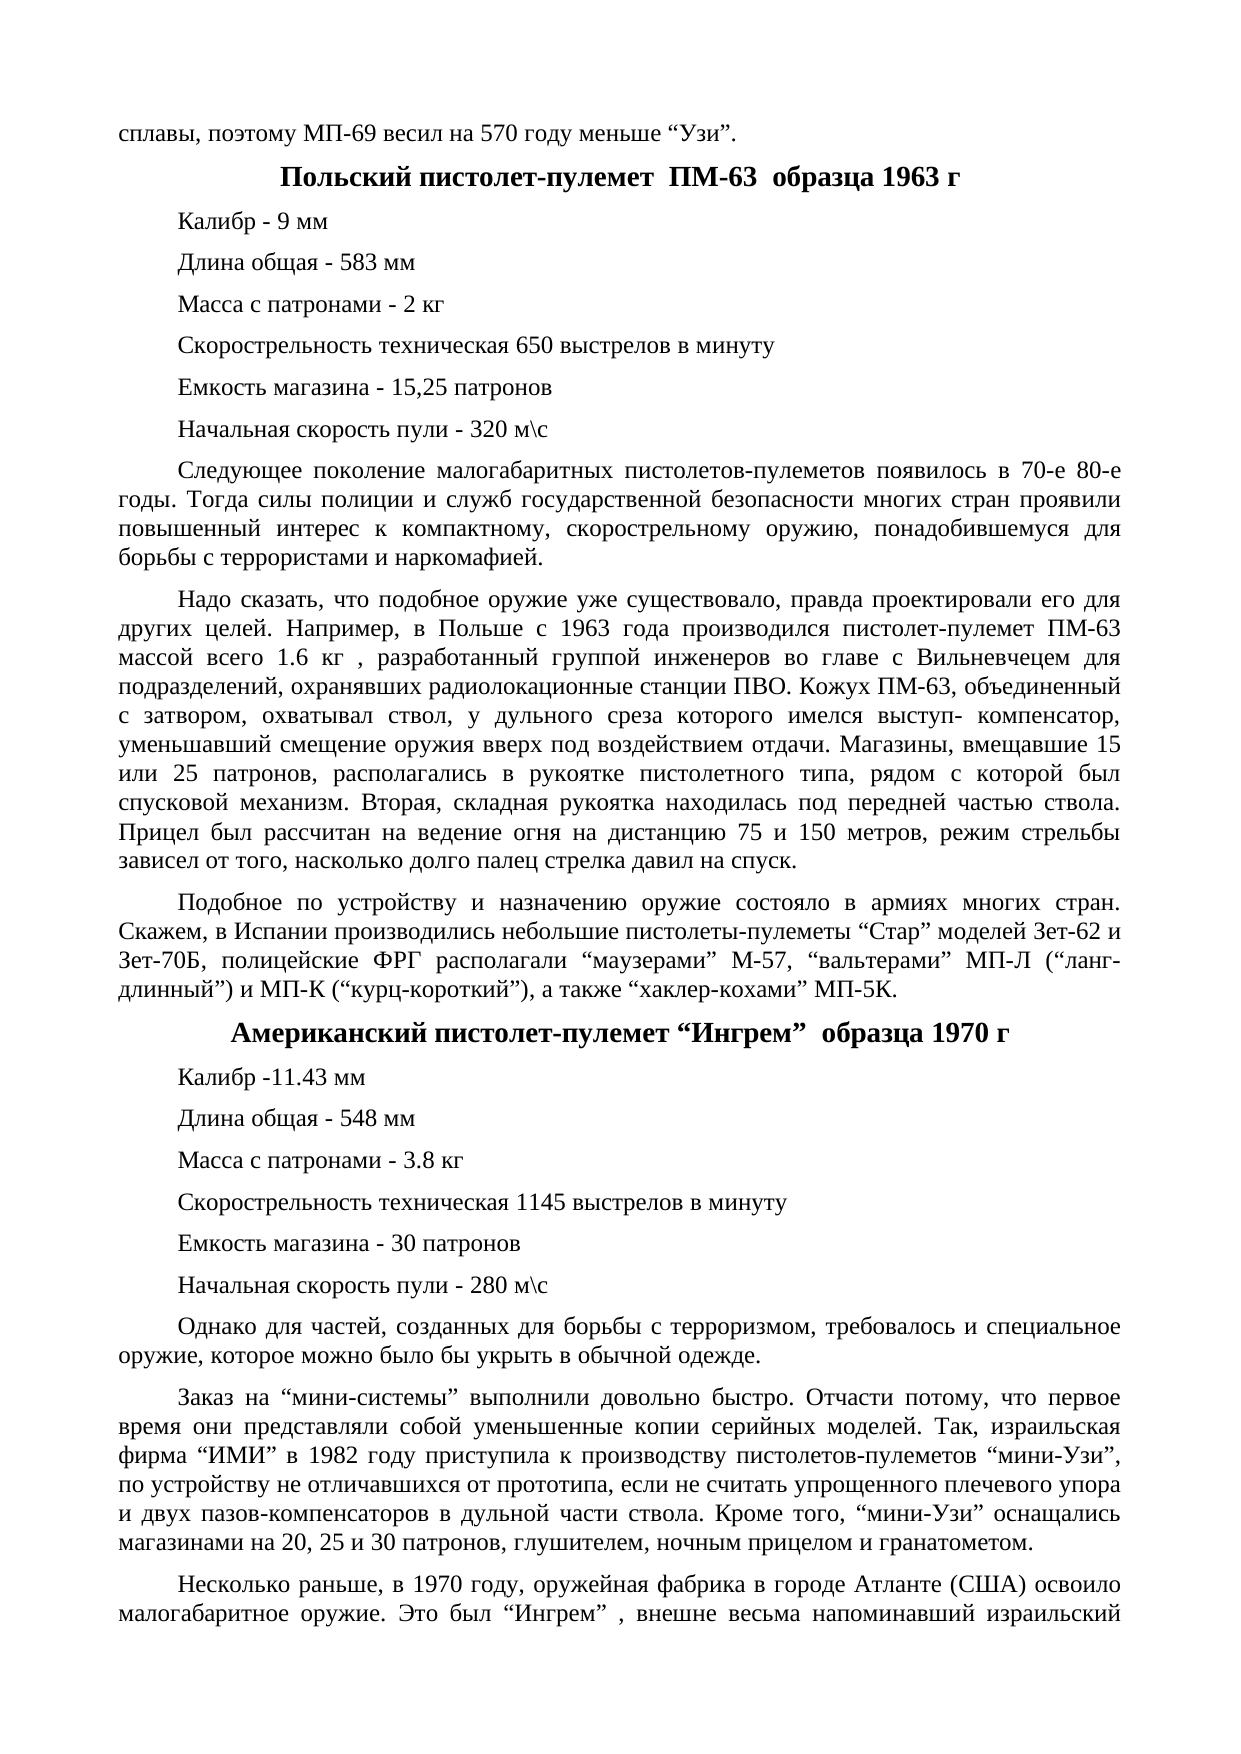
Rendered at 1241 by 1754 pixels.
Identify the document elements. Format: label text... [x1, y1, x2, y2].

text Заказ на “мини-системы” выполнили довольно быстро. Отчасти потому, что первое время они представляли собой уменьшенные копии серийных моделей. Так, израильская фирма “ИМИ” в 1982 году приступила к производству пистолетов-пулеметов “мини-Узи”, по устройству не отличавшихся от прототипа, если не считать упрощенного плечевого упора и двух пазов-компенсаторов в дульной части ствола. Кроме того, “мини-Узи” оснащались магазинами на 20, 25 и 30 патронов, глушителем, ночным прицелом и гранатометом. [118, 1382, 1122, 1556]
text Скорострельность техническая 650 выстрелов в минуту [118, 330, 1122, 359]
text Емкость магазина - 15,25 патронов [118, 372, 1122, 401]
text Скорострельность техническая 1145 выстрелов в минуту [118, 1186, 1122, 1216]
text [118, 118, 1122, 147]
text Масса с патронами - 3.8 кг [118, 1145, 1122, 1174]
text Длина общая - 548 мм [118, 1103, 1122, 1132]
text Длина общая - 583 мм [118, 247, 1122, 276]
text Следующее поколение малогабаритных пистолетов-пулеметов появилось в 70-е 80-е годы. Тогда силы полиции и служб государственной безопасности многих стран проявили повышенный интерес к компактному, скорострельному оружию, понадобившемуся для борьбы с террористами и наркомафией. [118, 455, 1122, 571]
text Однако для частей, созданных для борьбы с терроризмом, требовалось и специальное оружие, которое можно было бы укрыть в обычной одежде. [118, 1311, 1122, 1369]
text Емкость магазина - 30 патронов [118, 1228, 1122, 1257]
text Подобное по устройству и назначению оружие состояло в армиях многих стран. Скажем, в Испании производились небольшие пистолеты-пулеметы “Стар” моделей Зет-62 и Зет-70Б, полицейские ФРГ располагали “маузерами” М-57, “вальтерами” МП-Л (“ланг-длинный”) и МП-К (“курц-короткий”), а также “хаклер-кохами” МП-5К. [118, 887, 1122, 1003]
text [118, 1569, 1122, 1627]
text Калибр -11.43 мм [118, 1062, 1122, 1091]
text Начальная скорость пули - 280 м\с [118, 1269, 1122, 1299]
text Начальная скорость пули - 320 м\с [118, 413, 1122, 443]
text Американский пистолет-пулемет “Ингрем” образца 1970 г [118, 1016, 1122, 1049]
text Надо сказать, что подобное оружие уже существовало, правда проектировали его для других целей. Например, в Польше с 1963 года производился пистолет-пулемет ПМ-63 массой всего 1.6 кг , разработанный группой инженеров во главе с Вильневчецем для подразделений, охранявших радиолокационные станции ПВО. Кожух ПМ-63, объединенный с затвором, охватывал ствол, у дульного среза которого имелся выступ- компенсатор, уменьшавший смещение оружия вверх под воздействием отдачи. Магазины, вмещавшие 15 или 25 патронов, располагались в рукоятке пистолетного типа, рядом с которой был спусковой механизм. Вторая, складная рукоятка находилась под передней частью ствола. Прицел был рассчитан на ведение огня на дистанцию 75 и 150 метров, режим стрельбы зависел от того, насколько долго палец стрелка давил на спуск. [118, 584, 1122, 874]
text Польский пистолет-пулемет ПМ-63 образца 1963 г [118, 160, 1122, 193]
text Масса с патронами - 2 кг [118, 289, 1122, 318]
text Калибр - 9 мм [118, 206, 1122, 235]
